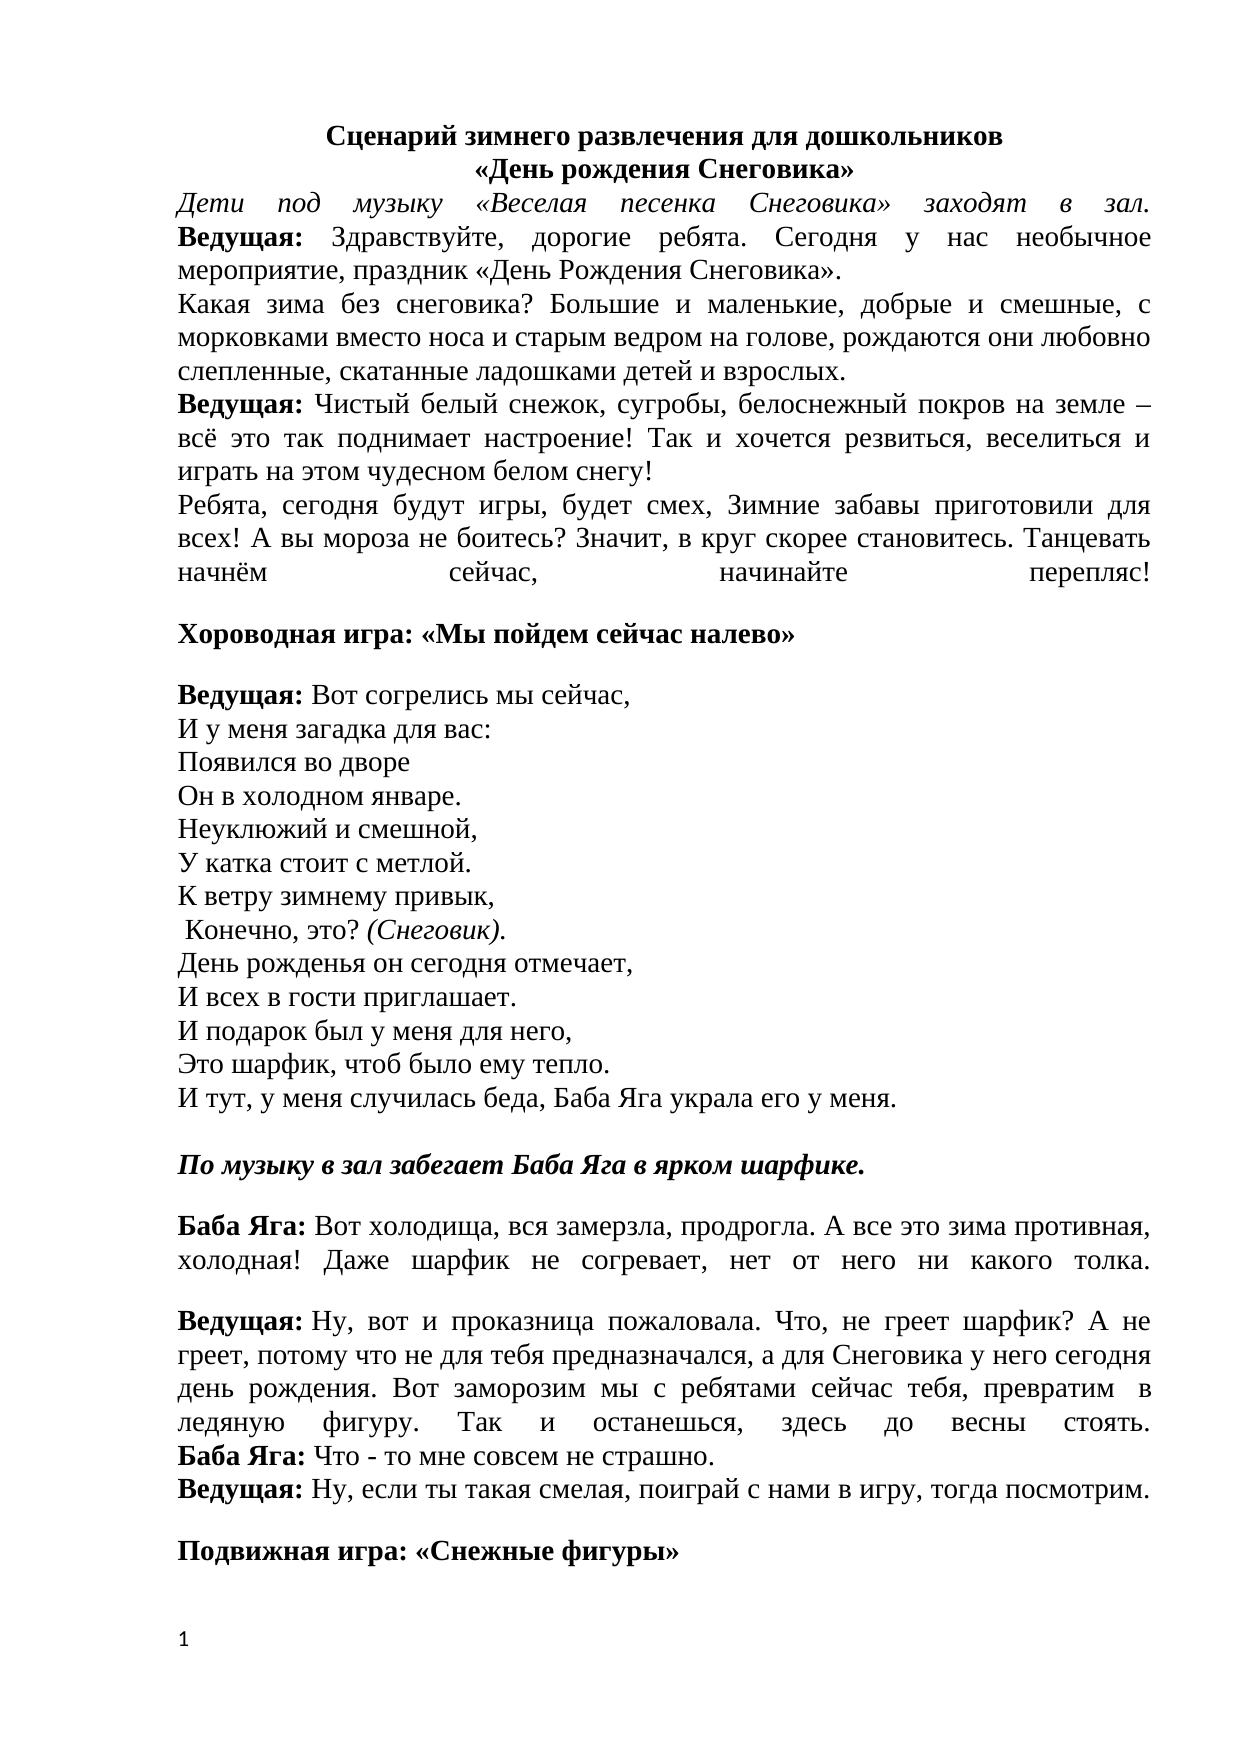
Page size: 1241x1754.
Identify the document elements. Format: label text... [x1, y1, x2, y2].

text Ведущая: Ну, вот и проказница пожаловала. Что, не греет шарфик? А не греет, потому что не для тебя предназначался, а для Снеговика у него сегодня день рождения. Вот заморозим мы с ребятами сейчас тебя, превратим в ледяную фигуру. Так и останешься, здесь до весны стоять. Баба Яга: Что - то мне совсем не страшно. [177, 1303, 1152, 1471]
text Баба Яга: Вот холодища, вся замерзла, продрогла. А все это зима противная, холодная! Даже шарфик не согревает, нет от него ни какого толка. [177, 1208, 1152, 1303]
text Подвижная игра: «Снежные фигуры» [177, 1533, 1152, 1566]
text И всех в гости приглашает. И подарок был у меня для него, [177, 979, 1152, 1046]
text Дети под музыку «Веселая песенка Снеговика» заходят в зал. Ведущая: Здравствуйте, дорогие ребята. Сегодня у нас необычное мероприятие, праздник «День Рождения Снеговика». [177, 185, 1152, 286]
text «День рождения Снеговика» [177, 152, 1152, 185]
text Он в холодном январе. [177, 778, 1152, 811]
text Хороводная игра: «Мы пойдем сейчас налево» [177, 616, 1152, 677]
text Появился во дворе [177, 744, 1152, 778]
text Ведущая: Чистый белый снежок, сугробы, белоснежный покров на земле – всё это так поднимает настроение! Так и хочется резвиться, веселиться и играть на этом чудесном белом снегу! [177, 386, 1152, 487]
text Ребята, сегодня будут игры, будет смех, Зимние забавы приготовили для всех! А вы мороза не боитесь? Значит, в круг скорее становитесь. Танцевать начнём сейчас, начинайте перепляс! [177, 487, 1152, 616]
text И у меня загадка для вас: [177, 711, 1152, 744]
text Ведущая: Вот согрелись мы сейчас, [177, 677, 1152, 711]
text Сценарий зимнего развлечения для дошкольников [177, 118, 1152, 152]
text Какая зима без снеговика? Большие и маленькие, добрые и смешные, с морковками вместо носа и старым ведром на голове, рождаются они любовно слепленные, скатанные ладошками детей и взрослых. [177, 286, 1152, 386]
text Конечно, это? (Снеговик). День рожденья он сегодня отмечает, [177, 912, 1152, 979]
text К ветру зимнему привык, [177, 878, 1152, 912]
text Неуклюжий и смешной, [177, 811, 1152, 845]
text У катка стоит с метлой. [177, 845, 1152, 878]
text Ведущая: Ну, если ты такая смелая, поиграй с нами в игру, тогда посмотрим. [177, 1471, 1152, 1533]
text Это шарфик, чтоб было ему тепло. И тут, у меня случилась беда, Баба Яга украла его у меня. По музыку в зал забегает Баба Яга в ярком шарфике. [177, 1046, 1152, 1208]
